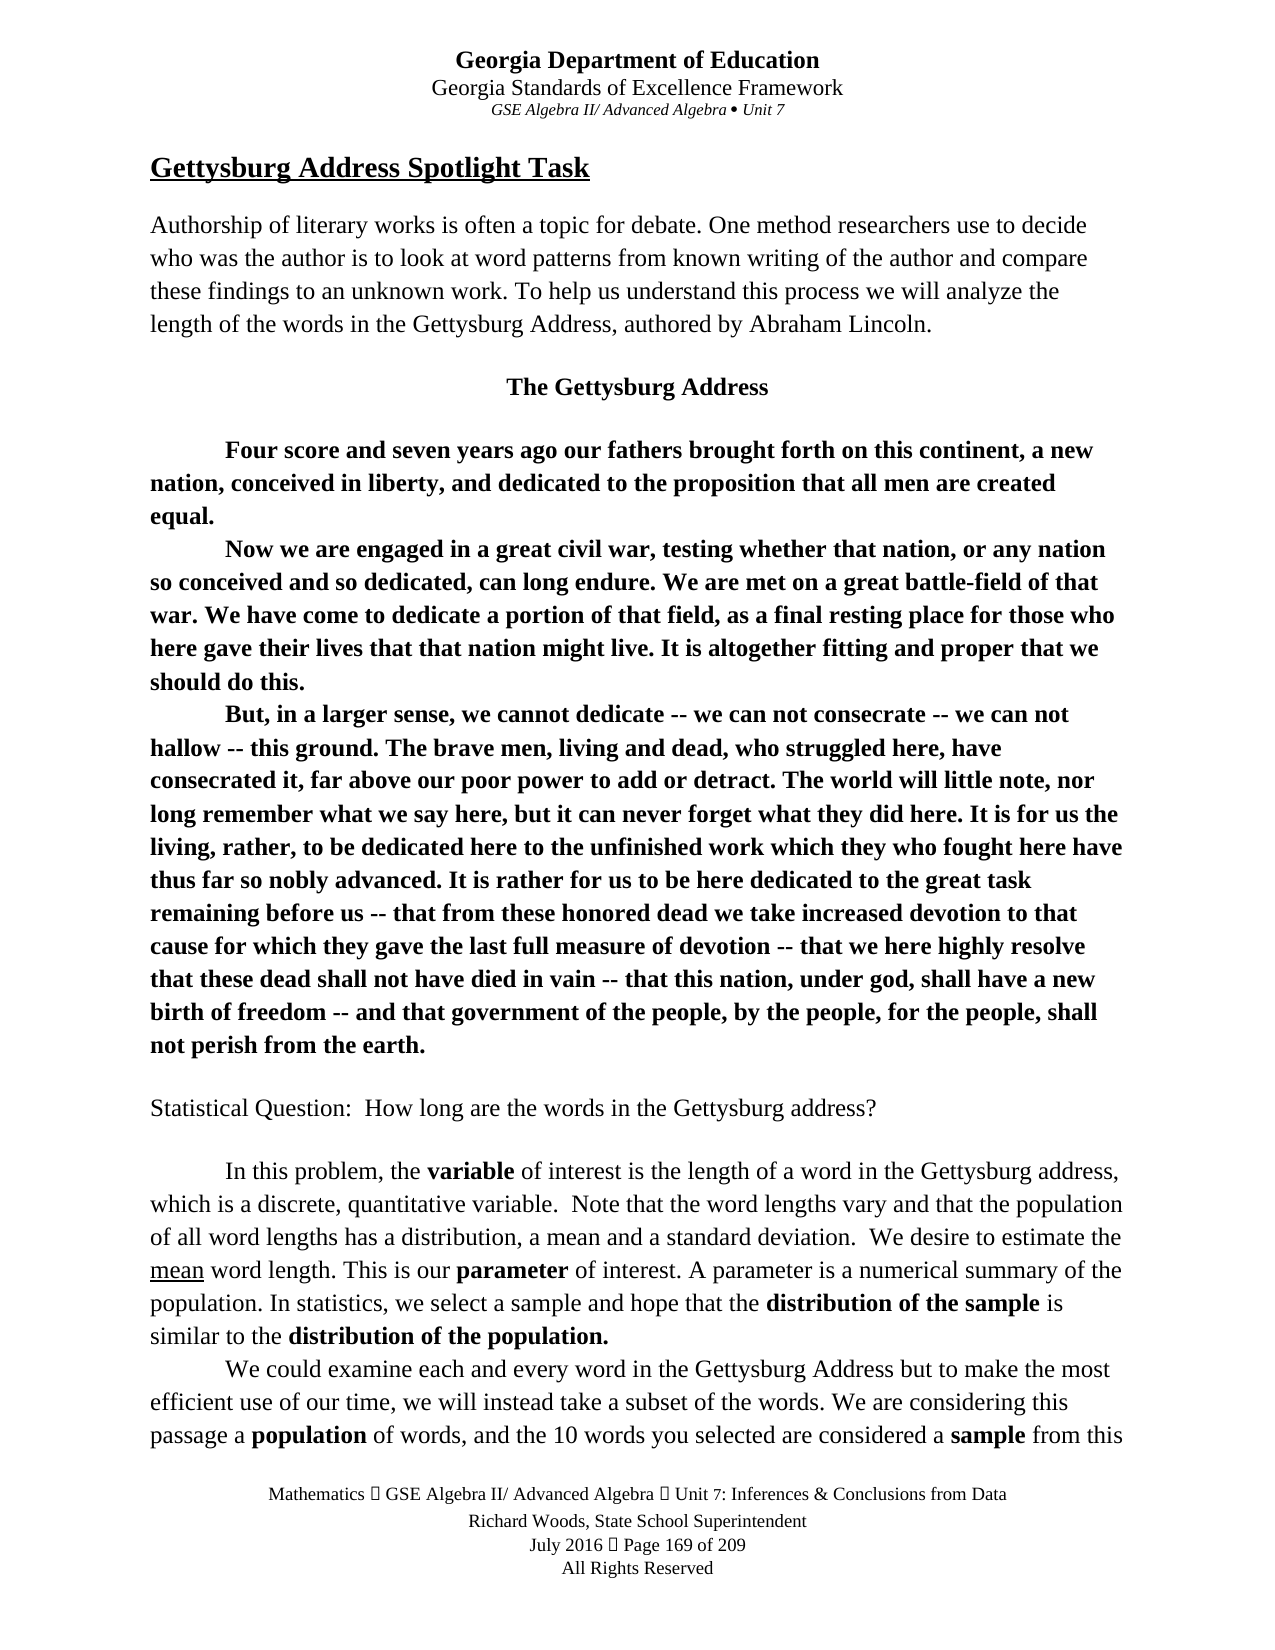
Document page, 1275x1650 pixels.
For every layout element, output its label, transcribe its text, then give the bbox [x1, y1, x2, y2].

text Gettysburg Address Spotlight Task [150, 150, 1125, 183]
text Four score and seven years ago our fathers brought forth on this continent, a new nation, conceived in liberty, and dedicated to the proposition that all men are created equal. [150, 435, 1125, 530]
text Now we are engaged in a great civil war, testing whether that nation, or any nation so conceived and so dedicated, can long endure. We are met on a great battle-field of that war. We have come to dedicate a portion of that field, as a final resting place for those who here gave their lives that that nation might live. It is altogether fitting and proper that we should do this. [150, 534, 1125, 695]
text The Gettysburg Address [150, 372, 1125, 401]
text In this problem, the variable of interest is the length of a word in the Gettysburg address, which is a discrete, quantitative variable. Note that the word lengths vary and that the population of all word lengths has a distribution, a mean and a standard deviation. We desire to estimate the mean word length. This is our parameter of interest. A parameter is a numerical summary of the population. In statistics, we select a sample and hope that the distribution of the sample is similar to the distribution of the population. [150, 1156, 1125, 1350]
text Statistical Question: How long are the words in the Gettysburg address? [150, 1093, 1125, 1122]
text But, in a larger sense, we cannot dedicate -- we can not consecrate -- we can not hallow -- this ground. The brave men, living and dead, who struggled here, have consecrated it, far above our poor power to add or detract. The world will little note, nor long remember what we say here, but it can never forget what they did here. It is for us the living, rather, to be dedicated here to the unfinished work which they who fought here have thus far so nobly advanced. It is rather for us to be here dedicated to the great task remaining before us -- that from these honored dead we take increased devotion to that cause for which they gave the last full measure of devotion -- that we here highly resolve that these dead shall not have died in vain -- that this nation, under god, shall have a new birth of freedom -- and that government of the people, by the people, for the people, shall not perish from the earth. [150, 699, 1125, 1058]
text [150, 1354, 1125, 1449]
text Authorship of literary works is often a topic for debate. One method researchers use to decide who was the author is to look at word patterns from known writing of the author and compare these findings to an unknown work. To help us understand this process we will analyze the length of the words in the Gettysburg Address, authored by Abraham Lincoln. [150, 210, 1125, 338]
